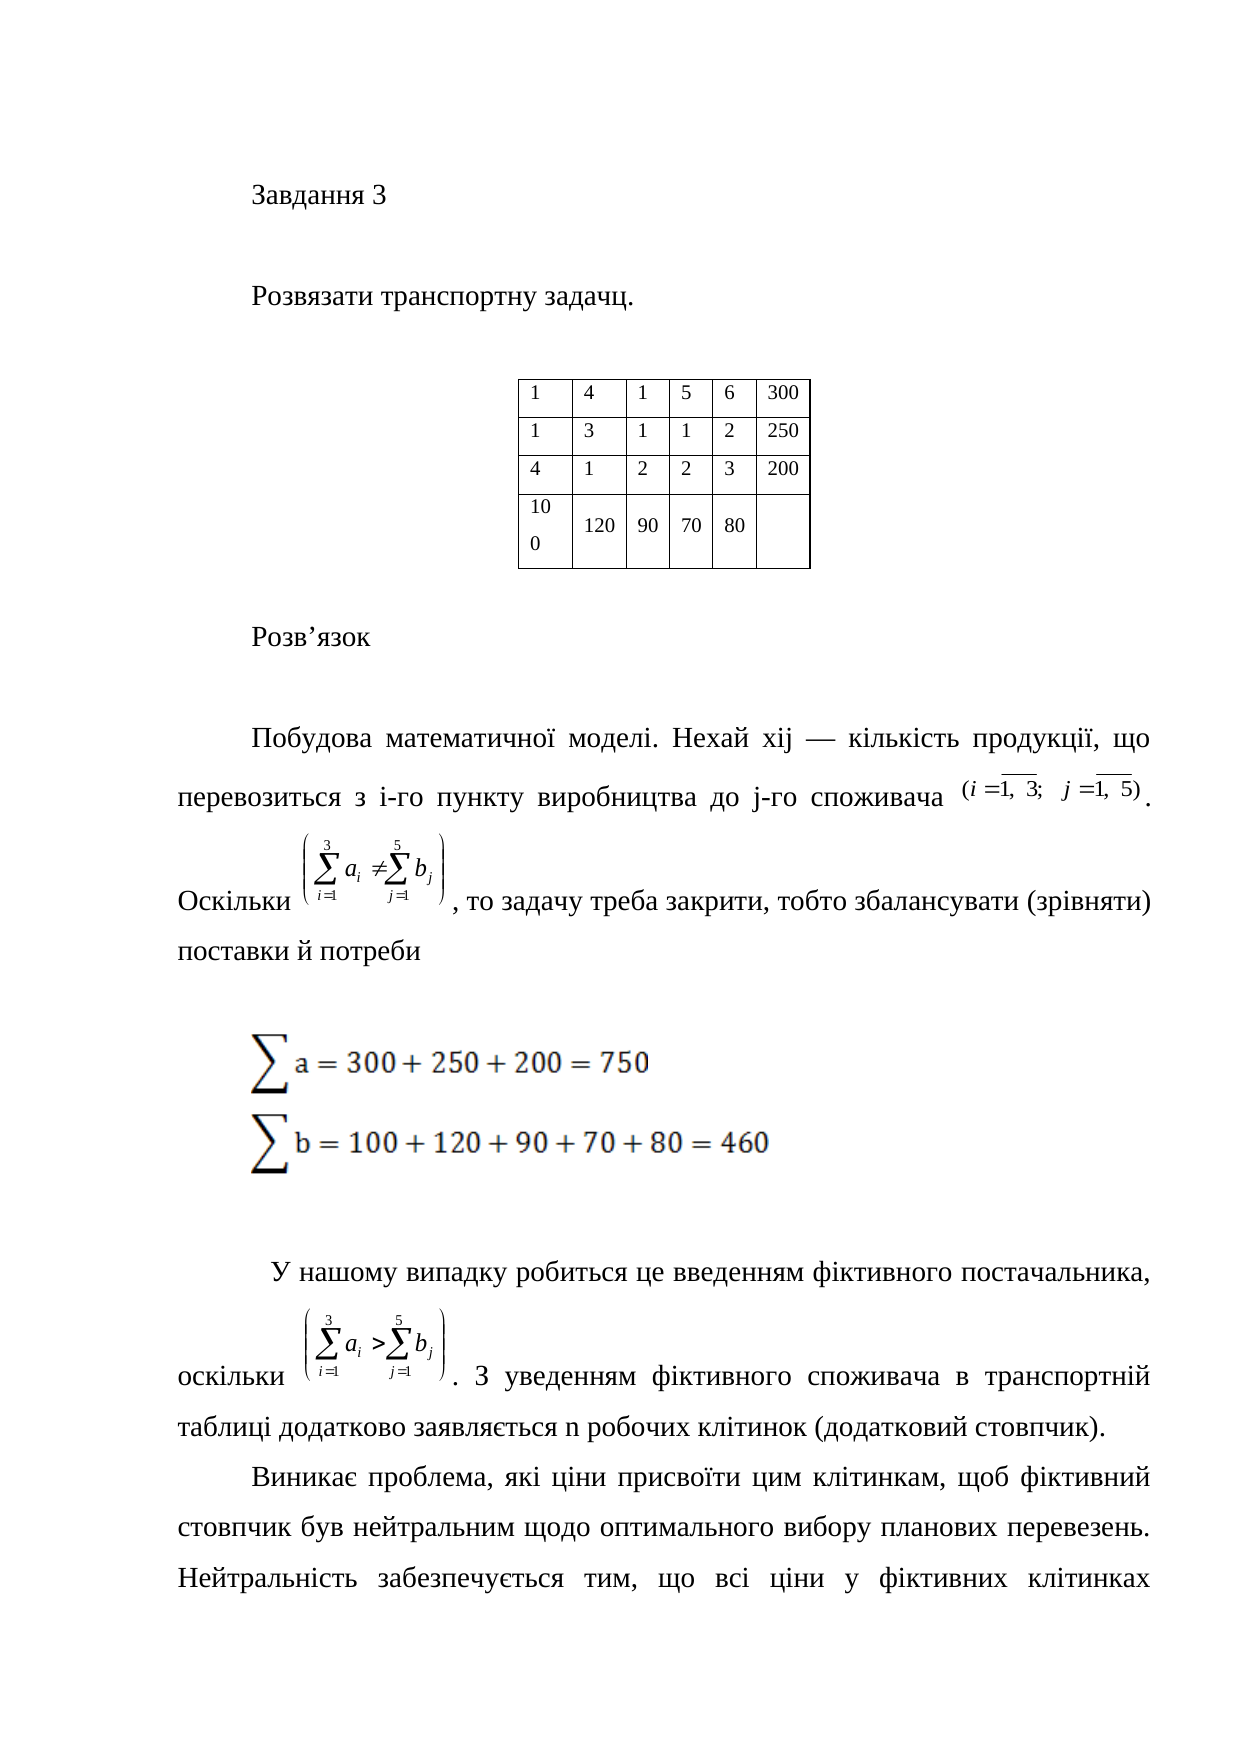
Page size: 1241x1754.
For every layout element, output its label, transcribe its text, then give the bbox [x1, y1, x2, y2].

table_cell 1 [573, 456, 626, 493]
table_cell 3 [713, 456, 756, 493]
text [177, 1459, 1152, 1593]
table_header 4 [573, 380, 626, 417]
table_header 6 [713, 380, 756, 417]
table_cell 4 [519, 456, 572, 493]
table_cell 200 [757, 456, 809, 493]
table_header 300 [757, 380, 809, 417]
text Завдання 3 [177, 177, 1152, 211]
picture [251, 1033, 648, 1100]
table_cell 2 [670, 456, 712, 493]
text Розвязати транспортну задачц. [177, 278, 1152, 312]
table_cell 1 [627, 418, 669, 455]
table_cell 80 [713, 495, 756, 568]
table_cell 70 [670, 495, 712, 568]
text Розв’язок [177, 619, 1152, 653]
table_cell 100 [519, 495, 572, 568]
table_cell 120 [573, 495, 626, 568]
table_cell 250 [757, 418, 809, 455]
table_cell 2 [713, 418, 756, 455]
table_cell 2 [627, 456, 669, 493]
table_header 5 [670, 380, 712, 417]
table_cell 90 [627, 495, 669, 568]
table_cell 3 [573, 418, 626, 455]
text Побудова математичної моделі. Нехай xij — кількість продукції, що перевозиться з і-го пункту виробництва до j-го споживача . Оскільки , то задачу треба закрити, тобто збалансувати (зрівняти) поставки й потреби [177, 720, 1152, 967]
table_header 1 [627, 380, 669, 417]
text У нашому випадку робиться це введенням фіктивного постачальника, оскільки . З уведенням фіктивного споживача в транспортній таблиці додатково заявляється n робочих клітинок (додатковий стовпчик). [177, 1244, 1152, 1442]
table_cell 1 [670, 418, 712, 455]
table_cell [757, 495, 809, 568]
table_cell 1 [519, 418, 572, 455]
table_header 1 [519, 380, 572, 417]
picture [251, 1113, 769, 1180]
